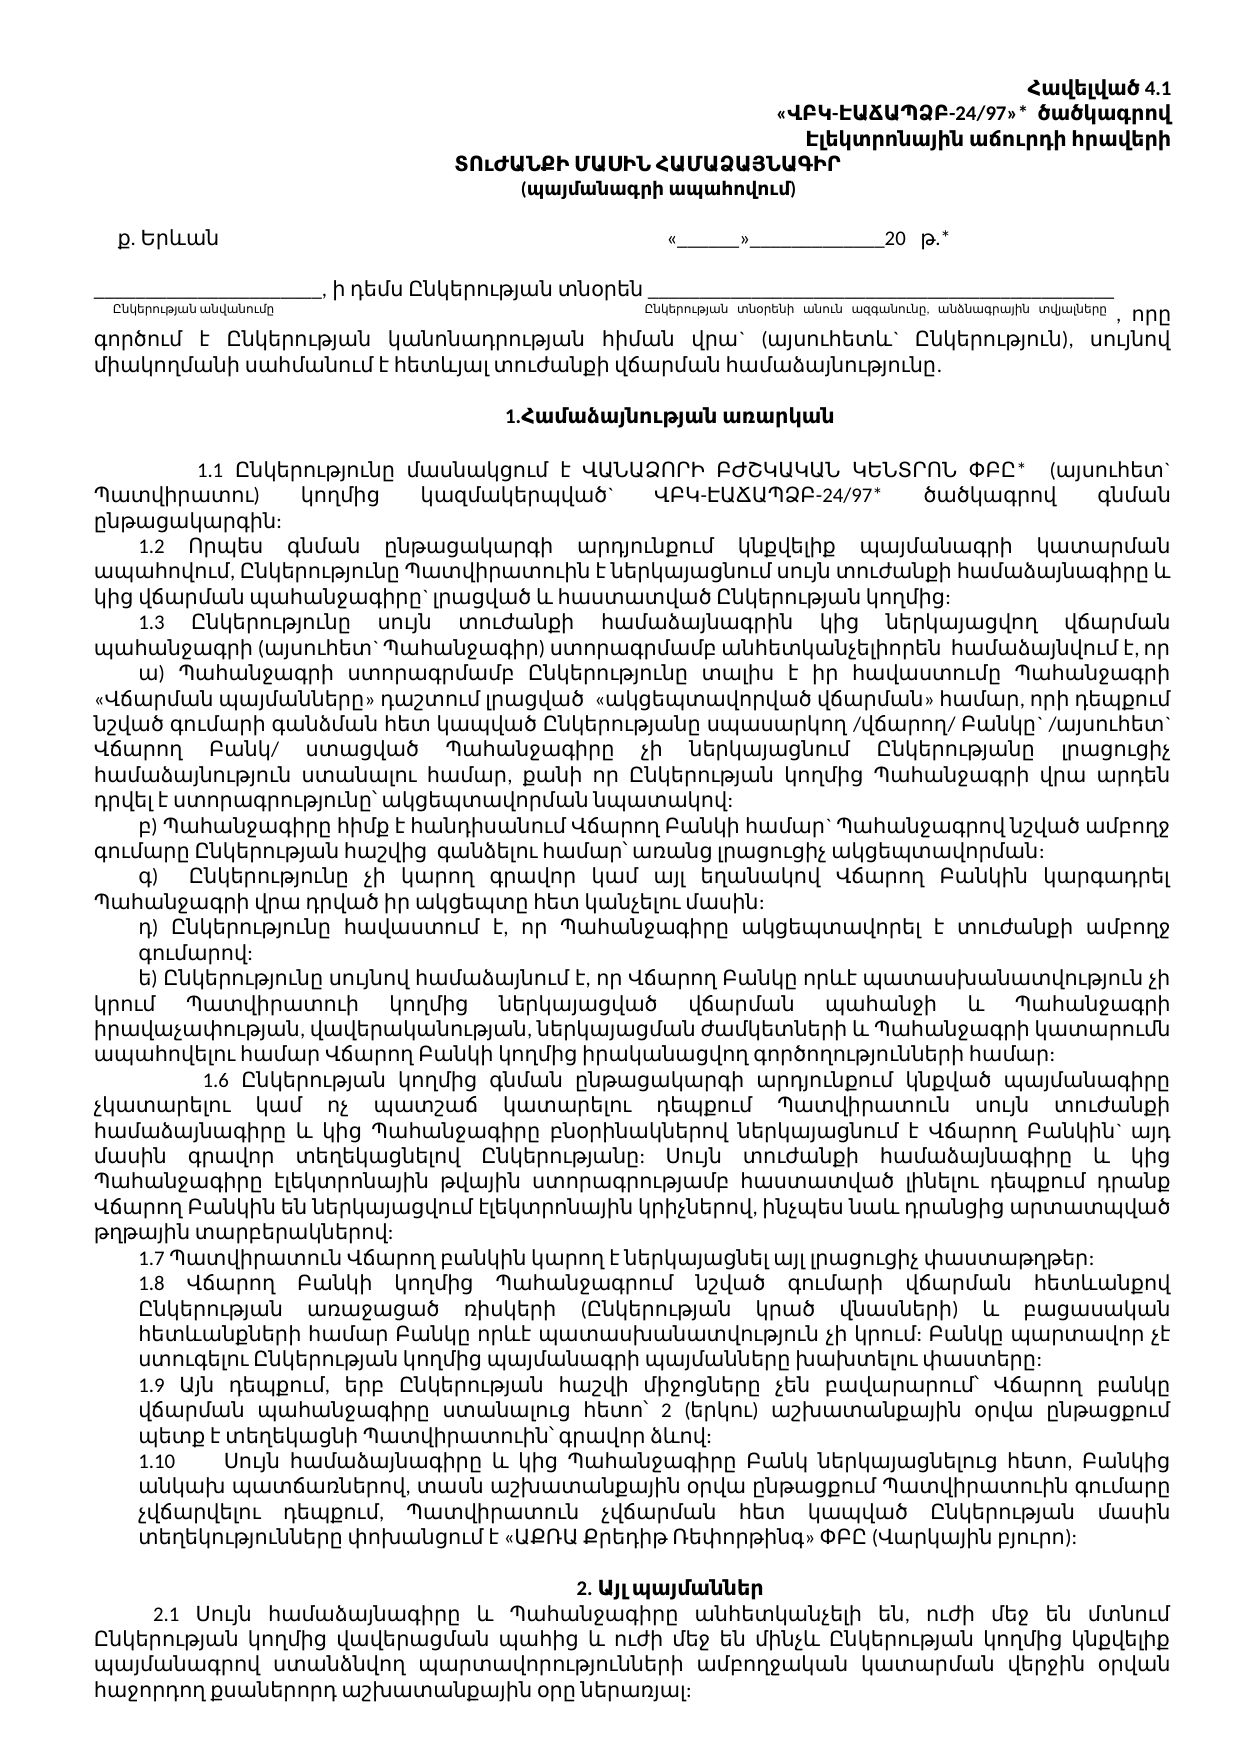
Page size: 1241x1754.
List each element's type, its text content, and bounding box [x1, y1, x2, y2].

text բ) Պահանջագիրը հիմք է հանդիսանում Վճարող Բանկի համար` Պահանջագրով նշված ամբողջ գումարը Ընկերության հաշվից գանձելու համար՝ առանց լրացուցիչ ակցեպտավորման: [94, 813, 1171, 864]
text 1.9 Այն դեպքում, երբ Ընկերության հաշվի միջոցները չեն բավարարում՝ Վճարող բանկը վճարման պահանջագիրը ստանալուց հետո՝ 2 (երկու) աշխատանքային օրվա ընթացքում պետք է տեղեկացնի Պատվիրատուին՝ գրավոր ձևով: [138, 1372, 1171, 1448]
text ______________________, ի դեմս Ընկերության տնօրեն _____________________________________________ [94, 276, 1171, 301]
text «ՎԲԿ-ԷԱՃԱՊՁԲ-24/97»* ծածկագրով [94, 100, 1171, 126]
text 1.1 Ընկերությունը մասնակցում է ՎԱՆԱՁՈՐԻ ԲԺՇԿԱԿԱՆ ԿԵՆՏՐՈՆ ՓԲԸ* (այսուհետ` Պատվիրատու) կողմից կազմակերպված` ՎԲԿ-ԷԱՃԱՊՁԲ-24/97* ծածկագրով գնման ընթացակարգին: [94, 457, 1171, 533]
text դ) Ընկերությունը հավաստում է, որ Պահանջագիրը ակցեպտավորել է տուժանքի ամբողջ գումարով: [138, 914, 1171, 965]
text 1.3 Ընկերությունը սույն տուժանքի համաձայնագրին կից ներկայացվող վճարման պահանջագրի (այսուհետ` Պահանջագիր) ստորագրմամբ անհետկանչելիորեն համաձայնվում է, որ [94, 609, 1171, 660]
text 1.7 Պատվիրատուն Վճարող բանկին կարող է ներկայացնել այլ լրացուցիչ փաստաթղթեր: [138, 1245, 1171, 1270]
text գ) Ընկերությունը չի կարող գրավոր կամ այլ եղանակով Վճարող Բանկին կարգադրել Պահանջագրի վրա դրված իր ակցեպտը հետ կանչելու մասին: [94, 864, 1171, 914]
text Ընկերության անվանումը Ընկերության տնօրենի անուն ազգանունը, անձնագրային տվյալները , որը գործում է Ընկերության կանոնադրության հիման վրա` (այսուհետև` Ընկերություն), սույնով միակողմանի սահմանում է հետևյալ տուժանքի վճարման համաձայնությունը. [94, 301, 1171, 377]
text ք. Երևան «______»_____________20 թ.* [94, 225, 1171, 250]
text 2. Այլ պայմաններ [169, 1575, 1171, 1601]
text 1.Համաձայնության առարկան [169, 403, 1171, 428]
text 1.2 Որպես գնման ընթացակարգի արդյունքում կնքվելիք պայմանագրի կատարման ապահովում, Ընկերությունը Պատվիրատուին է ներկայացնում սույն տուժանքի համաձայնագիրը և կից վճարման պահանջագիրը` լրացված և հաստատված Ընկերության կողմից: [94, 533, 1171, 609]
text Հավելված 4.1 [94, 75, 1171, 100]
text ե) Ընկերությունը սույնով համաձայնում է, որ Վճարող Բանկը որևէ պատասխանատվություն չի կրում Պատվիրատուի կողմից ներկայացված վճարման պահանջի և Պահանջագրի իրավաչափության, վավերականության, ներկայացման ժամկետների և Պահանջագրի կատարումն ապահովելու համար Վճարող Բանկի կողմից իրականացվող գործողությունների համար: [94, 965, 1171, 1067]
text 1.10 Սույն համաձայնագիրը և կից Պահանջագիրը Բանկ ներկայացնելուց հետո, Բանկից անկախ պատճառներով, տասն աշխատանքային օրվա ընթացքում Պատվիրատուին գումարը չվճարվելու դեպքում, Պատվիրատուն չվճարման հետ կապված Ընկերության մասին տեղեկությունները փոխանցում է «ԱՔՌԱ Քրեդիթ Ռեփորթինգ» ՓԲԸ (Վարկային բյուրո): [138, 1448, 1171, 1550]
text (պայմանագրի ապահովում) [94, 177, 1171, 199]
text ՏՈւԺԱՆՔԻ ՄԱՍԻՆ ՀԱՄԱՁԱՅՆԱԳԻՐ [94, 151, 1171, 177]
text 2.1 Սույն համաձայնագիրը և Պահանջագիրը անհետկանչելի են, ուժի մեջ են մտնում Ընկերության կողմից վավերացման պահից և ուժի մեջ են մինչև Ընկերության կողմից կնքվելիք պայմանագրով ստանձնվող պարտավորությունների ամբողջական կատարման վերջին օրվան հաջորդող քսաներորդ աշխատանքային օրը ներառյալ: [94, 1601, 1171, 1702]
text 1.6 Ընկերության կողմից գնման ընթացակարգի արդյունքում կնքված պայմանագիրը չկատարելու կամ ոչ պատշաճ կատարելու դեպքում Պատվիրատուն սույն տուժանքի համաձայնագիրը և կից Պահանջագիրը բնօրինակներով ներկայացնում է Վճարող Բանկին` այդ մասին գրավոր տեղեկացնելով Ընկերությանը: Սույն տուժանքի համաձայնագիրը և կից Պահանջագիրը էլեկտրոնային թվային ստորագրությամբ հաստատված լինելու դեպքում դրանք Վճարող Բանկին են ներկայացվում էլեկտրոնային կրիչներով, ինչպես նաև դրանցից արտատպված թղթային տարբերակներով: [94, 1067, 1171, 1245]
text ա) Պահանջագրի ստորագրմամբ Ընկերությունը տալիս է իր հավաստումը Պահանջագրի «Վճարման պայմանները» դաշտում լրացված «ակցեպտավորված վճարման» համար, որի դեպքում նշված գումարի գանձման հետ կապված Ընկերությանը սպասարկող /վճարող/ Բանկը` /այսուհետ` Վճարող Բանկ/ ստացված Պահանջագիրը չի ներկայացնում Ընկերությանը լրացուցիչ համաձայնություն ստանալու համար, քանի որ Ընկերության կողմից Պահանջագրի վրա արդեն դրվել է ստորագրությունը՝ ակցեպտավորման նպատակով: [94, 660, 1171, 813]
text 1.8 Վճարող Բանկի կողմից Պահանջագրում նշված գումարի վճարման հետևանքով Ընկերության առաջացած ռիսկերի (Ընկերության կրած վնասների) և բացասական հետևանքների համար Բանկը որևէ պատասխանատվություն չի կրում: Բանկը պարտավոր չէ ստուգելու Ընկերության կողմից պայմանագրի պայմանները խախտելու փաստերը: [138, 1270, 1171, 1372]
text Էլեկտրոնային աճուրդի հրավերի [94, 126, 1171, 151]
